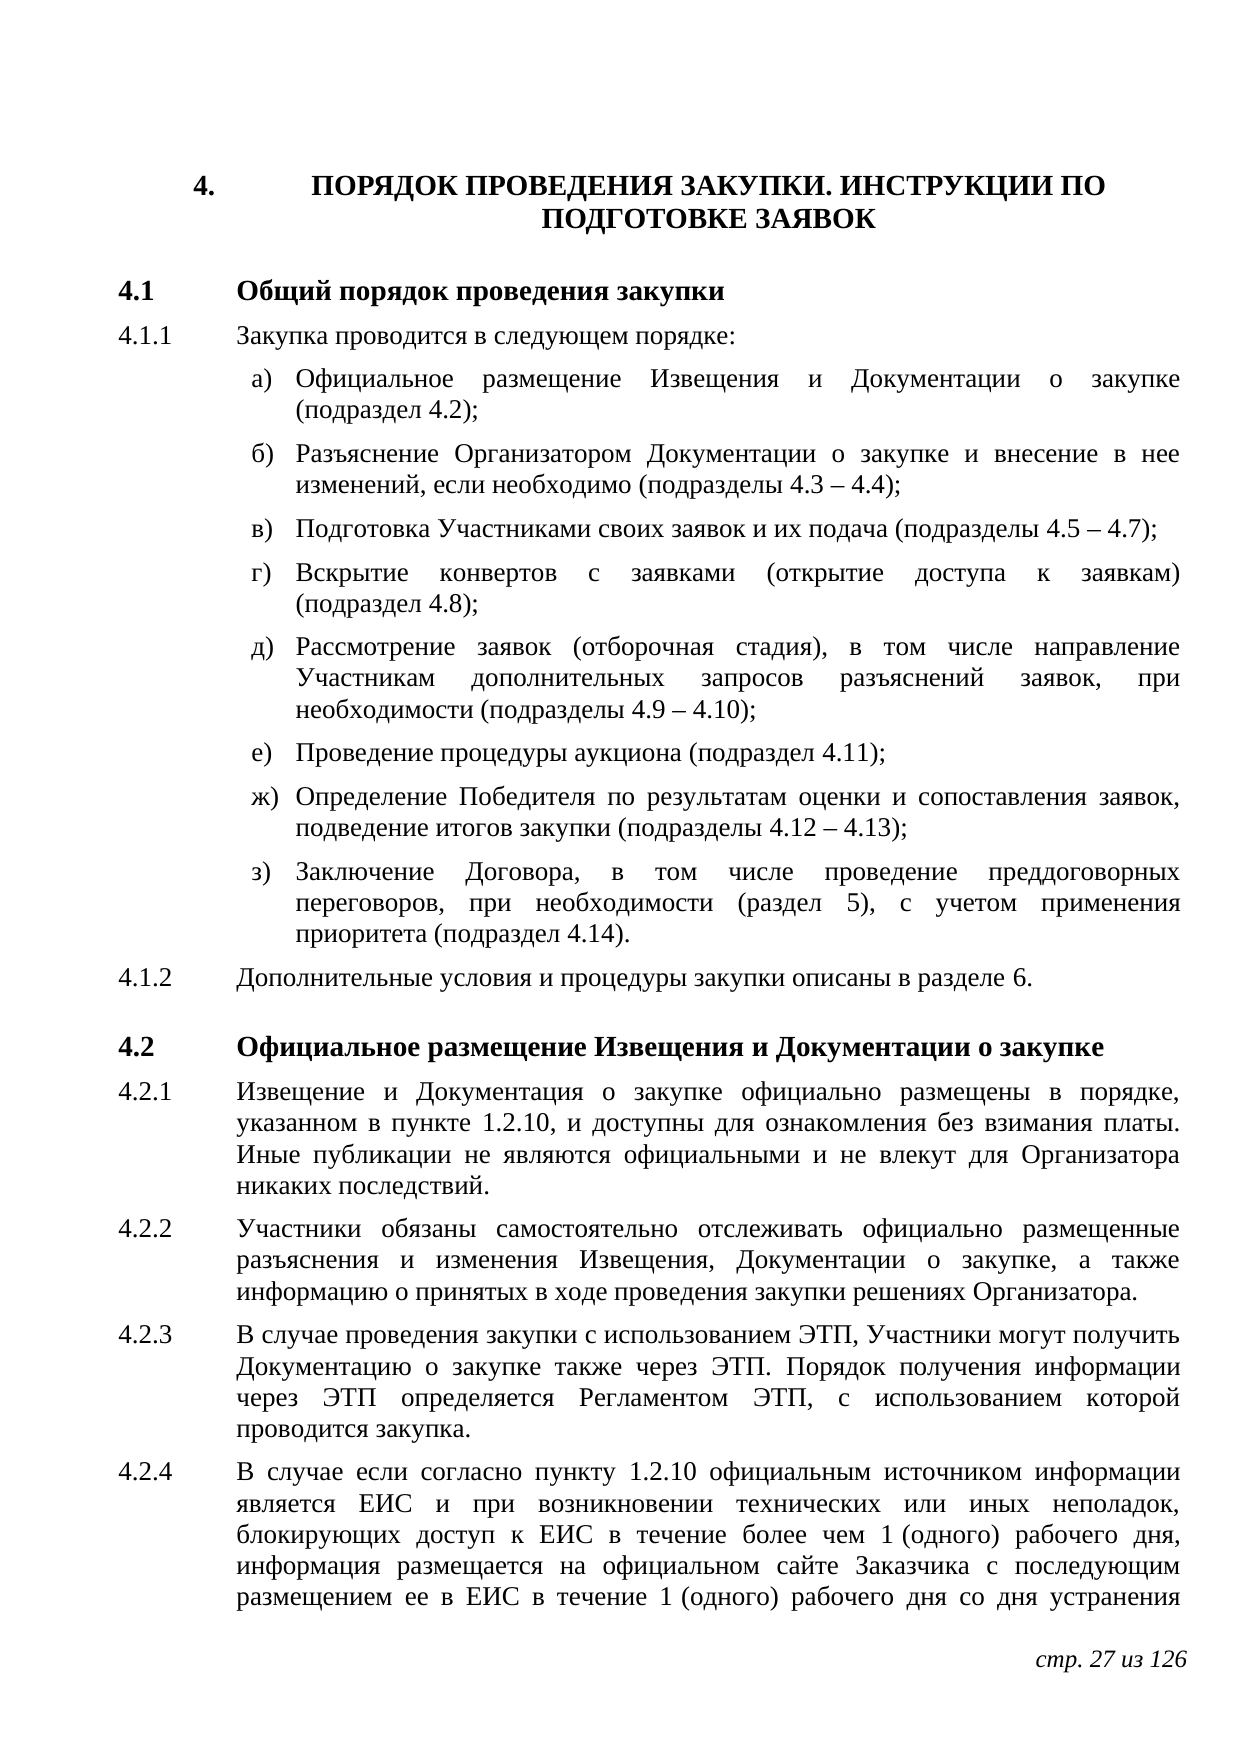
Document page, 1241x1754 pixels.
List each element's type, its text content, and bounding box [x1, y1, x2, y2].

list Рассмотрение заявок (отборочная стадия), в том числе направление Участникам дополнительных запросов разъяснений заявок, при необходимости (подразделы 4.9 – 4.10); [251, 630, 1181, 724]
text Участники обязаны самостоятельно отслеживать официально размещенные разъяснения и изменения Извещения, Документации о закупке, а также информацию о принятых в ходе проведения закупки решениях Организатора. [118, 1212, 1181, 1306]
list Проведение процедуры аукциона (подраздел 4.11); [251, 736, 1181, 767]
subtitle ПОРЯДОК ПРОВЕДЕНИЯ ЗАКУПКИ. ИНСТРУКЦИИ ПО ПОДГОТОВКЕ ЗАЯВОК [118, 168, 1181, 235]
list Официальное размещение Извещения и Документации о закупке (подраздел 4.2); [251, 362, 1181, 425]
list Определение Победителя по результатам оценки и сопоставления заявок, подведение итогов закупки (подразделы 4.12 – 4.13); [251, 780, 1181, 842]
list Подготовка Участниками своих заявок и их подача (подразделы 4.5 – 4.7); [251, 512, 1181, 543]
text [118, 1456, 1181, 1611]
subtitle Официальное размещение Извещения и Документации о закупке [118, 1029, 1181, 1063]
list Разъяснение Организатором Документации о закупке и внесение в нее изменений, если необходимо (подразделы 4.3 – 4.4); [251, 437, 1181, 499]
list Вскрытие конвертов с заявками (открытие доступа к заявкам) (подраздел 4.8); [251, 556, 1181, 618]
text Извещение и Документация о закупке официально размещены в порядке, указанном в пункте 1.2.10, и доступны для ознакомления без взимания платы. Иные публикации не являются официальными и не влекут для Организатора никаких последствий. [118, 1075, 1181, 1200]
text Дополнительные условия и процедуры закупки описаны в разделе 6. [118, 961, 1181, 992]
list Заключение Договора, в том числе проведение преддоговорных переговоров, при необходимости (раздел 5), с учетом применения приоритета (подраздел 4.14). [251, 855, 1181, 948]
text Закупка проводится в следующем порядке: [118, 319, 1181, 350]
text В случае проведения закупки с использованием ЭТП, Участники могут получить Документацию о закупке также через ЭТП. Порядок получения информации через ЭТП определяется Регламентом ЭТП, с использованием которой проводится закупка. [118, 1318, 1181, 1443]
subtitle Общий порядок проведения закупки [118, 273, 1181, 306]
